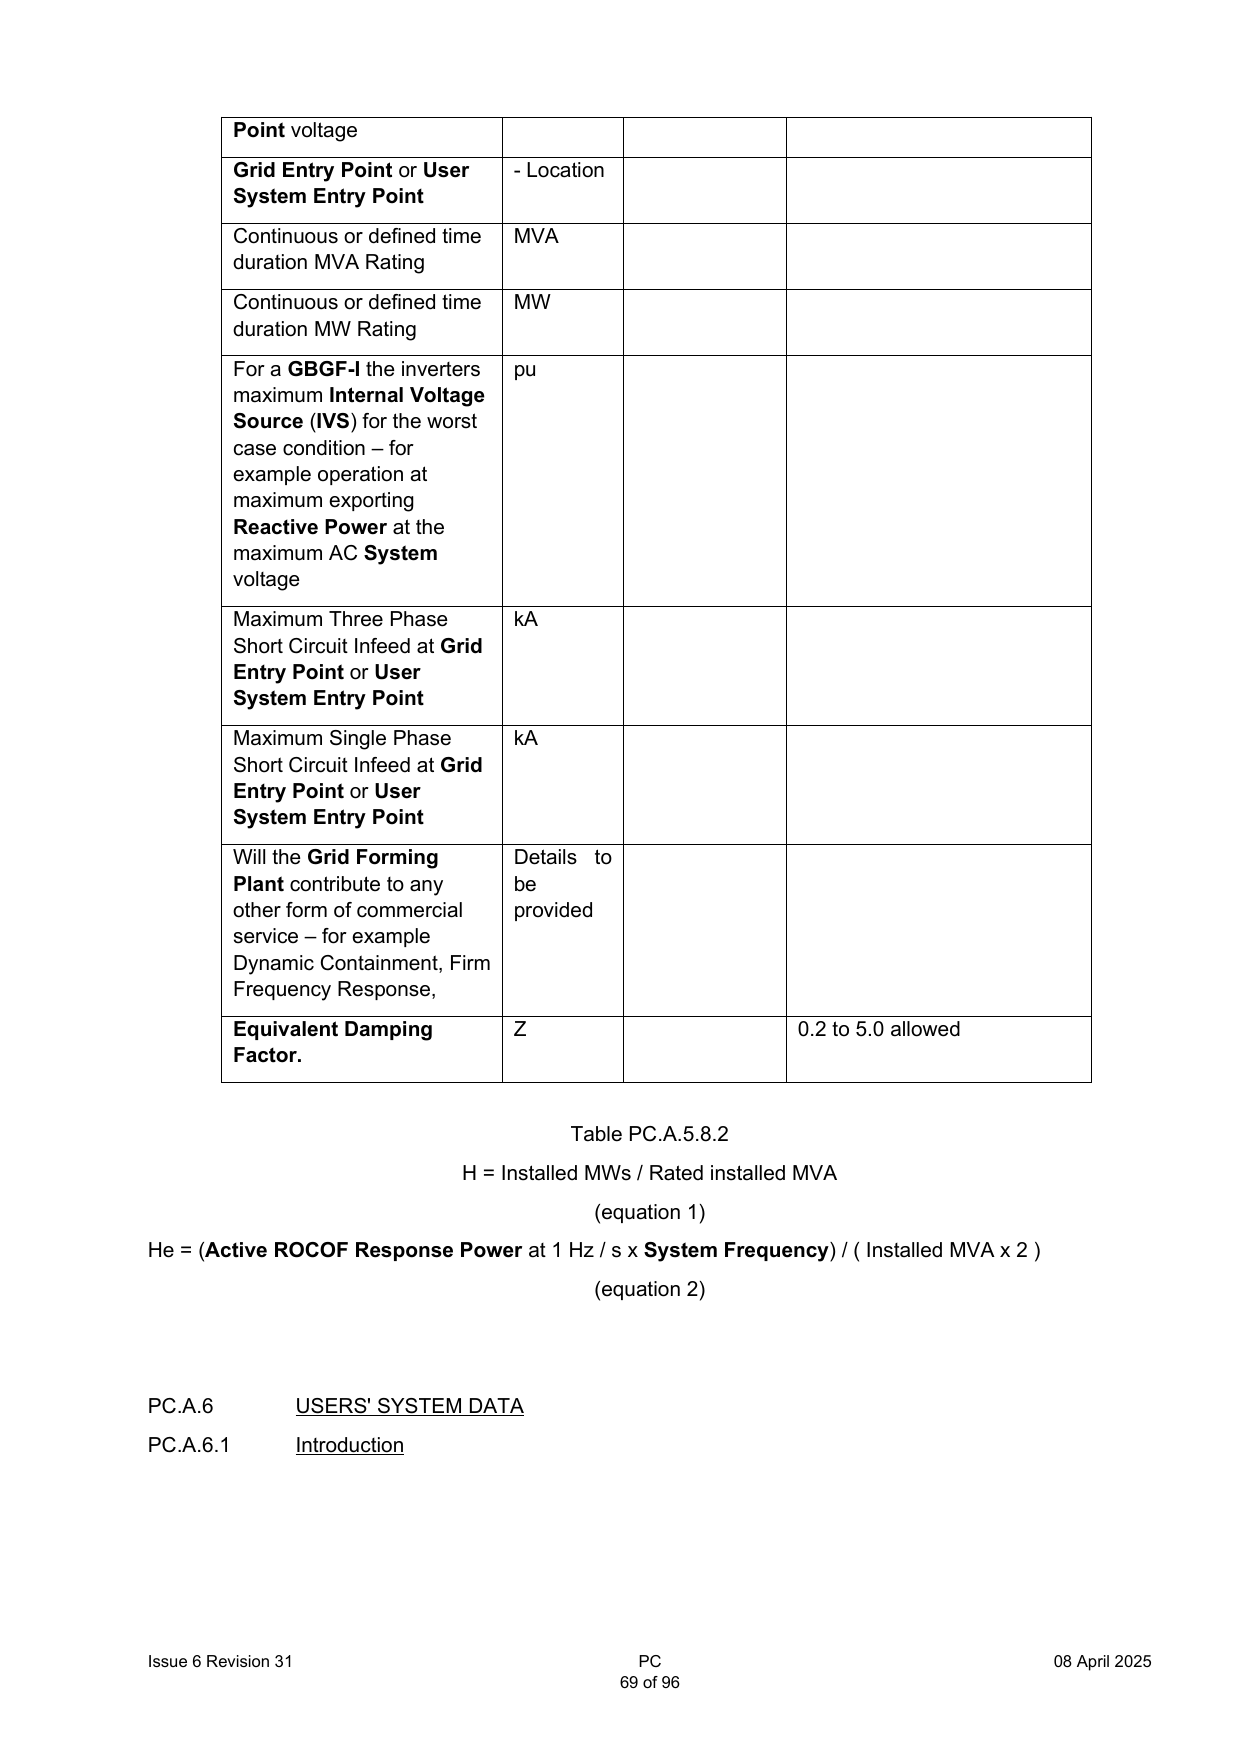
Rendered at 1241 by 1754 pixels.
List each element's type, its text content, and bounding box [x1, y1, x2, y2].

table_cell Continuous or defined time duration MW Rating [222, 290, 502, 355]
table_cell [624, 224, 786, 289]
table_cell Maximum Three Phase Short Circuit Infeed at Grid Entry Point or User System Entry Point [222, 607, 502, 725]
table_cell - Location [503, 158, 623, 223]
text H = Installed MWs / Rated installed MVA [148, 1161, 1152, 1184]
table_cell MW [503, 290, 623, 355]
table_cell Will the Grid Forming Plant contribute to any other form of commercial service – for example Dynamic Containment, Firm Frequency Response, [222, 845, 502, 1016]
table_cell kV [503, 118, 623, 157]
table_cell [624, 356, 786, 606]
table_cell [624, 607, 786, 725]
table_cell MVA [503, 224, 623, 289]
table_cell kA [503, 726, 623, 844]
table_cell [624, 118, 786, 157]
table_cell [624, 290, 786, 355]
table_cell [787, 118, 1091, 157]
table_cell [624, 158, 786, 223]
table_cell [787, 845, 1091, 1016]
table_cell Ζ [503, 1017, 623, 1082]
table_cell [787, 726, 1091, 844]
table_cell [624, 1017, 786, 1082]
text PC.A.6 USERS' SYSTEM DATA [148, 1394, 1152, 1418]
table_cell kA [503, 607, 623, 725]
table_cell Continuous or defined time duration MVA Rating [222, 224, 502, 289]
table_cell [222, 118, 502, 157]
table_cell Details to be provided [503, 845, 623, 1016]
text He = (Active ROCOF Response Power at 1 Hz / s x System Frequency) / ( Installed MVA x 2 ) [148, 1238, 1152, 1262]
table_cell pu [503, 356, 623, 606]
text (equation 1) [148, 1199, 1152, 1223]
table_cell [787, 158, 1091, 223]
table_cell Equivalent Damping Factor. [222, 1017, 502, 1082]
text PC.A.6.1 Introduction [148, 1433, 1152, 1457]
text (equation 2) [148, 1277, 1152, 1301]
table_cell Grid Entry Point or User System Entry Point [222, 158, 502, 223]
table_cell For a GBGF-I the inverters maximum Internal Voltage Source (IVS) for the worst case condition – for example operation at maximum exporting Reactive Power at the maximum AC System voltage [222, 356, 502, 606]
table_cell Maximum Single Phase Short Circuit Infeed at Grid Entry Point or User System Entry Point [222, 726, 502, 844]
text Table PC.A.5.8.2 [148, 1122, 1152, 1146]
table_cell [787, 607, 1091, 725]
table_cell 0.2 to 5.0 allowed [787, 1017, 1091, 1082]
table_cell [624, 726, 786, 844]
table_cell [624, 845, 786, 1016]
table_cell [787, 224, 1091, 289]
table_cell [787, 290, 1091, 355]
table_cell [787, 356, 1091, 606]
